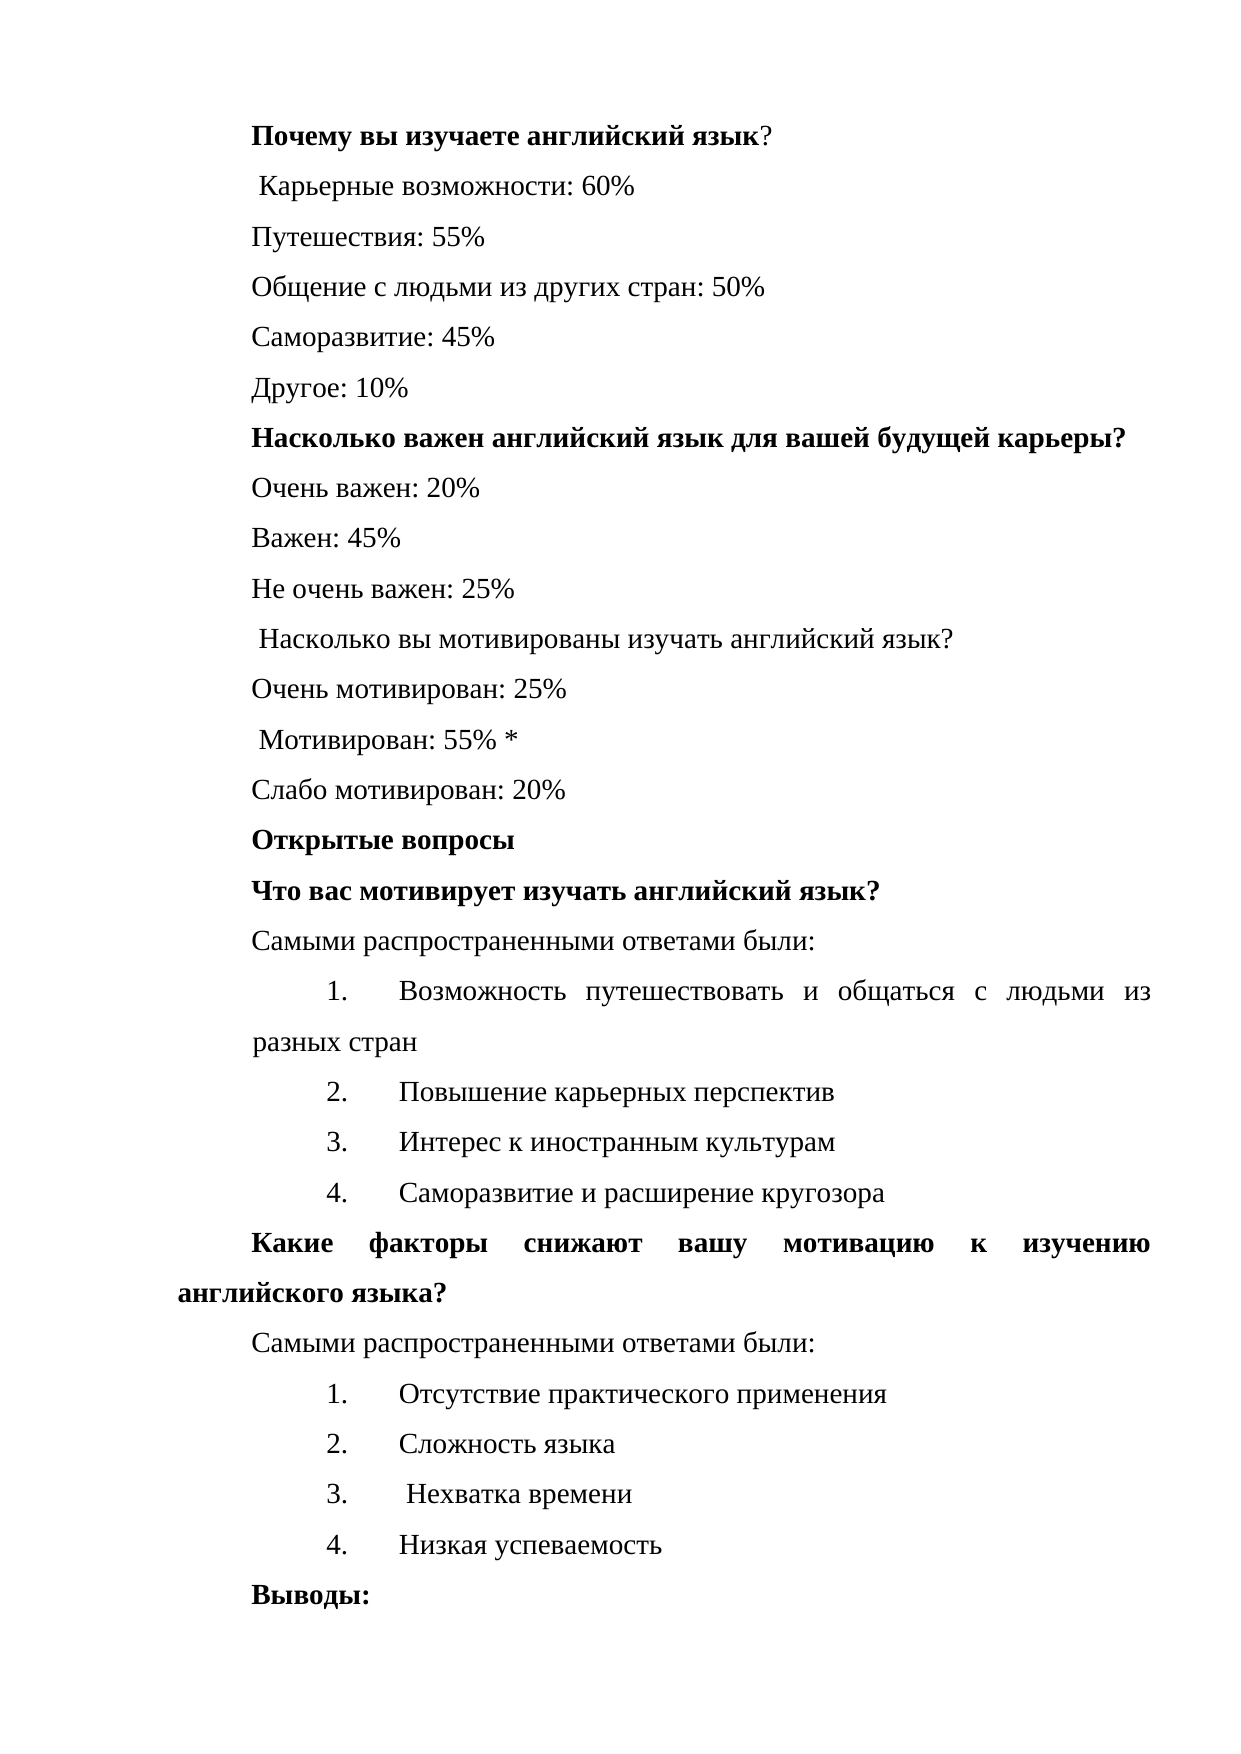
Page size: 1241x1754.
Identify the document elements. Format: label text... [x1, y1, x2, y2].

text Очень мотивирован: 25% [177, 672, 1152, 705]
text Что вас мотивирует изучать английский язык? [177, 873, 1152, 906]
text Самыми распространенными ответами были: [177, 1326, 1152, 1359]
text Не очень важен: 25% [177, 571, 1152, 604]
text Мотивирован: 55% * [177, 722, 1152, 755]
list Повышение карьерных перспектив [252, 1074, 1152, 1108]
list Возможность путешествовать и общаться с людьми из разных стран [252, 973, 1152, 1057]
text Очень важен: 20% [177, 470, 1152, 504]
text Какие факторы снижают вашу мотивацию к изучению английского языка? [177, 1225, 1152, 1309]
text Самыми распространенными ответами были: [177, 923, 1152, 957]
text Общение с людьми из других стран: 50% [177, 269, 1152, 303]
text Почему вы изучаете английский язык? [177, 118, 1152, 152]
text Насколько важен английский язык для вашей будущей карьеры? [177, 420, 1152, 453]
list Отсутствие практического применения [252, 1376, 1152, 1409]
text Другое: 10% [177, 370, 1152, 403]
text Путешествия: 55% [177, 219, 1152, 252]
text Саморазвитие: 45% [177, 319, 1152, 353]
list Интерес к иностранным культурам [252, 1124, 1152, 1158]
list Нехватка времени [252, 1477, 1152, 1510]
text Открытые вопросы [177, 822, 1152, 856]
text Выводы: [177, 1577, 1152, 1611]
text Слабо мотивирован: 20% [177, 772, 1152, 806]
list Низкая успеваемость [252, 1527, 1152, 1560]
text Важен: 45% [177, 521, 1152, 554]
text Карьерные возможности: 60% [177, 168, 1152, 202]
list Саморазвитие и расширение кругозора [252, 1175, 1152, 1208]
list Сложность языка [252, 1426, 1152, 1460]
text Насколько вы мотивированы изучать английский язык? [177, 621, 1152, 655]
